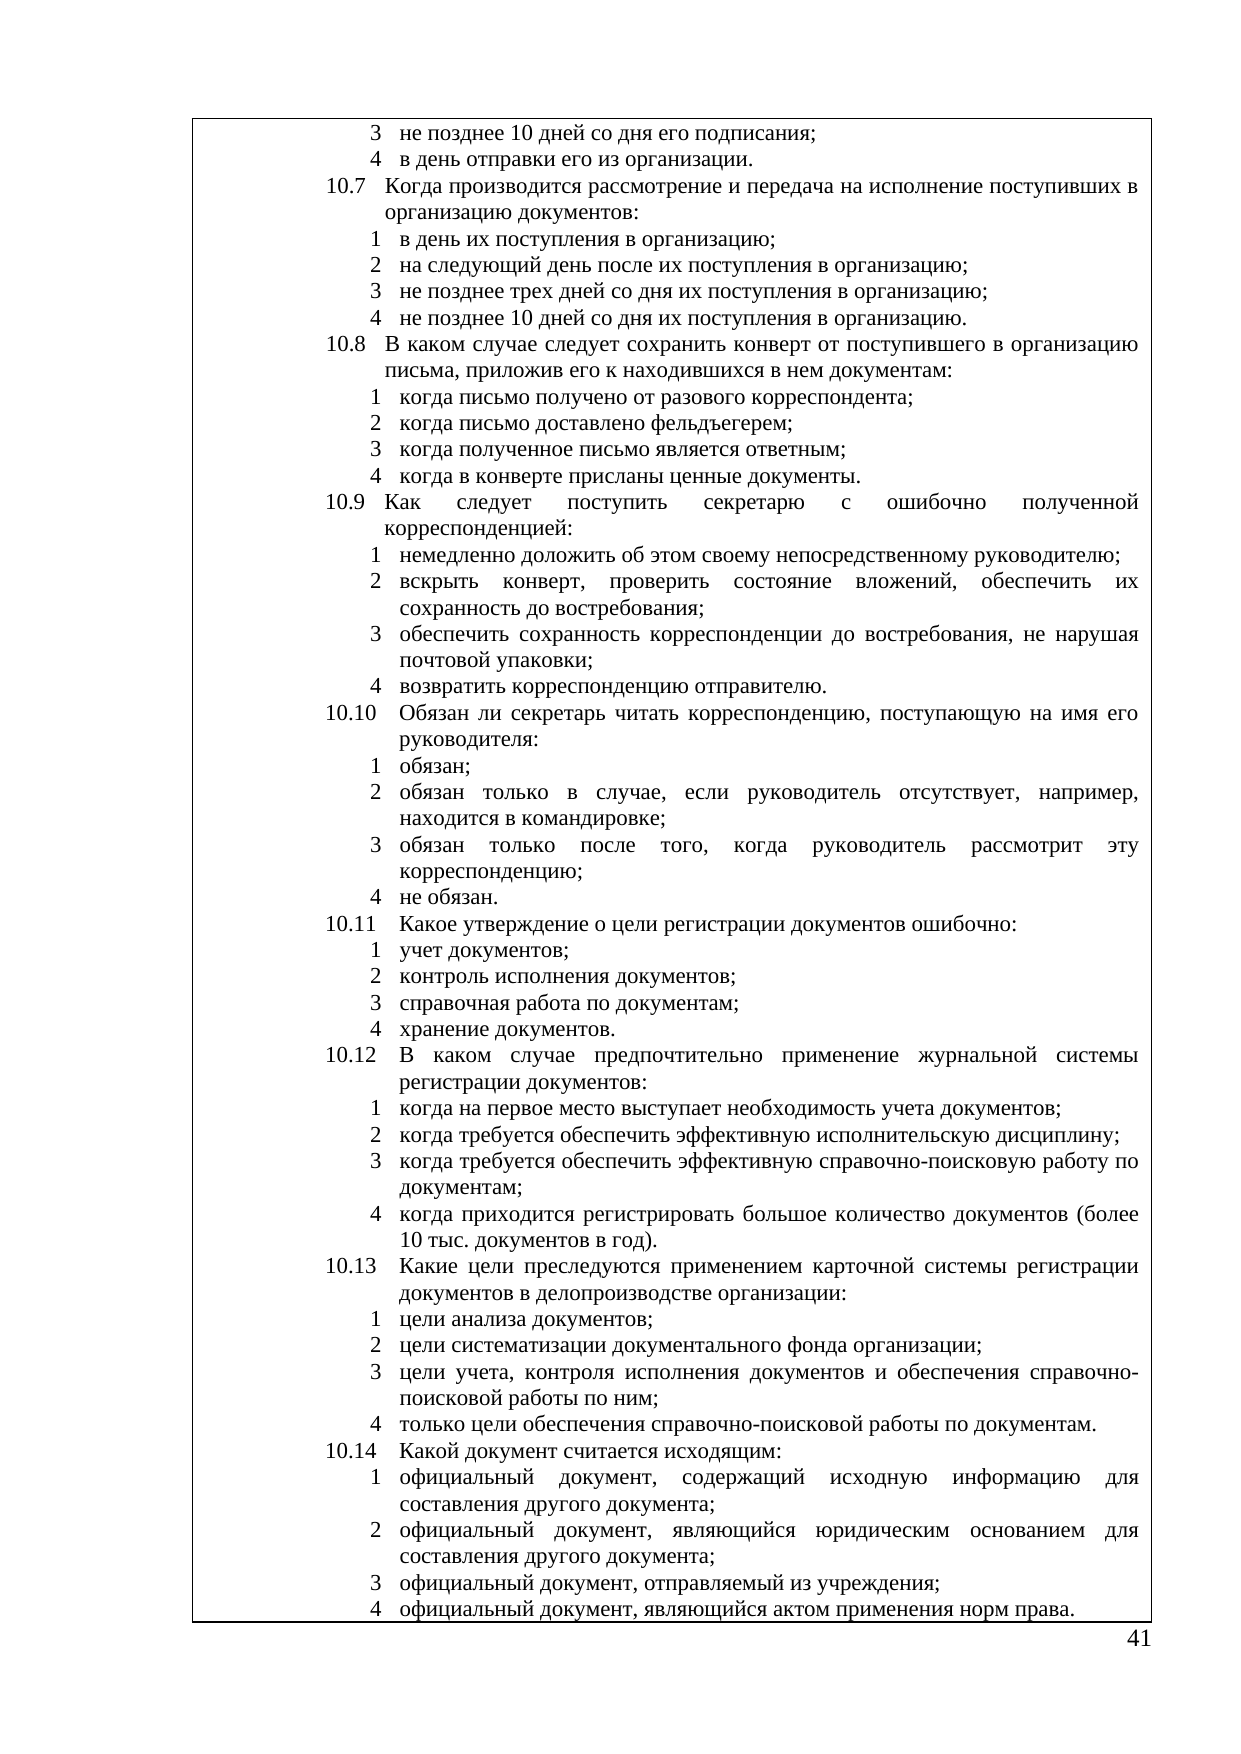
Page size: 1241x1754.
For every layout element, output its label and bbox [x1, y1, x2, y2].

table_cell [193, 119, 1151, 1621]
